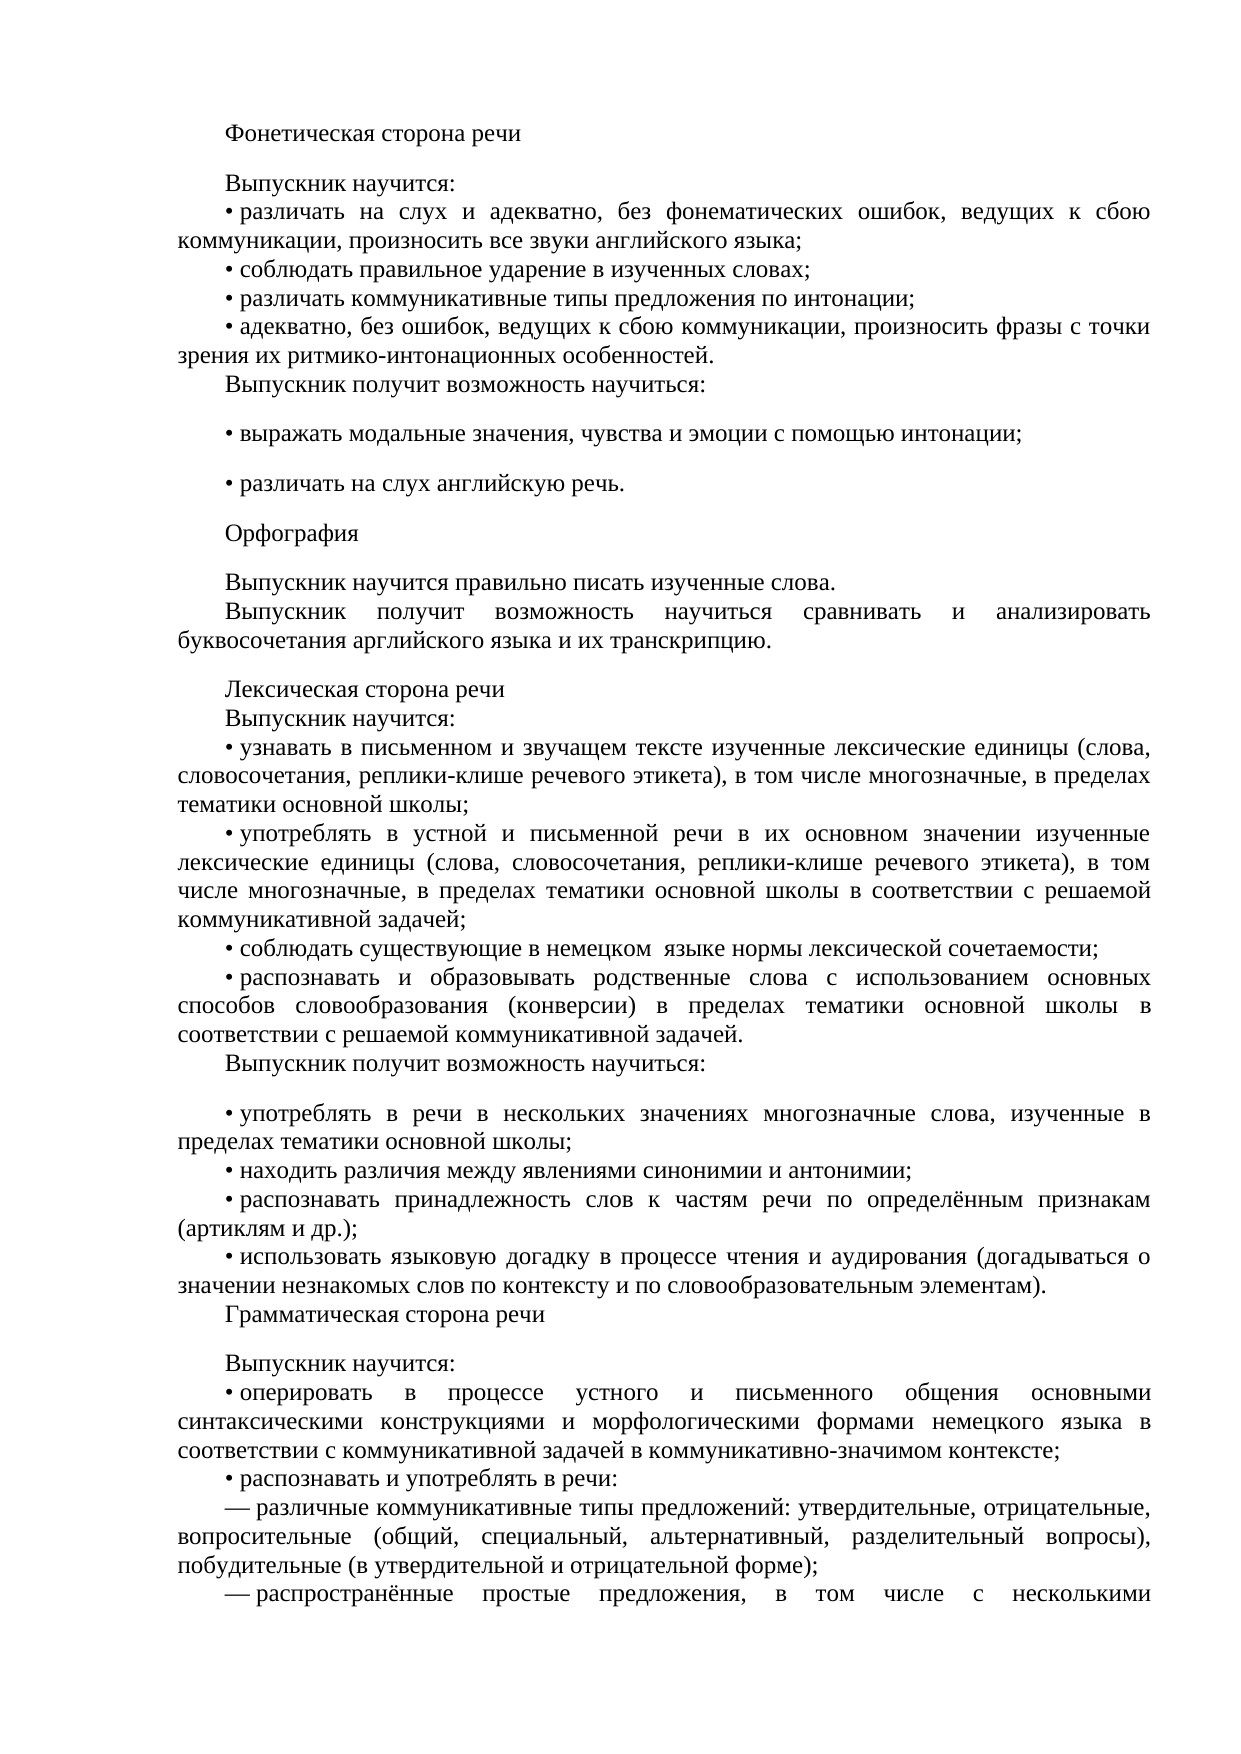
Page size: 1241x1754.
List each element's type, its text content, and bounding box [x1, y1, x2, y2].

text Выпускник научится правильно писать изученные слова. [177, 567, 1152, 596]
text Выпускник научится: [177, 703, 1152, 732]
text Выпускник получит возможность научиться: [177, 1048, 1152, 1077]
text • распознавать принадлежность слов к частям речи по определённым признакам (артиклям и др.); [177, 1184, 1152, 1241]
text Выпускник научится: [177, 168, 1152, 196]
text • распознавать и образовывать родственные слова с использованием основных способов словообразования (конверсии) в пределах тематики основной школы в соответствии с решаемой коммуникативной задачей. [177, 962, 1152, 1048]
text • находить различия между явлениями синонимии и антонимии; [177, 1155, 1152, 1184]
text • различать на слух и адекватно, без фонематических ошибок, ведущих к сбою коммуникации, произносить все звуки английского языка; [177, 196, 1152, 254]
text • оперировать в процессе устного и письменного общения основными синтаксическими конструкциями и морфологическими формами немецкого языка в соответствии с коммуникативной задачей в коммуникативно-значимом контексте; [177, 1377, 1152, 1463]
text • использовать языковую догадку в процессе чтения и аудирования (догадываться о значении незнакомых слов по контексту и по словообразовательным элементам). [177, 1241, 1152, 1299]
text Грамматическая сторона речи [177, 1299, 1152, 1328]
text — распространённые простые предложения, в том числе с несколькими обстоятельствами, следующими в определённом порядке, [177, 1578, 1152, 1607]
text • распознавать и употреблять в речи: [177, 1463, 1152, 1492]
text Выпускник получит возможность научиться сравнивать и анализировать буквосочетания арглийского языка и их транскрипцию. [177, 596, 1152, 653]
text • употреблять в устной и письменной речи в их основном значении изученные лексические единицы (слова, словосочетания, реплики-клише речевого этикета), в том числе многозначные, в пределах тематики основной школы в соответствии с решаемой коммуникативной задачей; [177, 818, 1152, 933]
text • употреблять в речи в нескольких значениях многозначные слова, изученные в пределах тематики основной школы; [177, 1098, 1152, 1155]
text • выражать модальные значения, чувства и эмоции с помощью интонации; [177, 418, 1152, 447]
text • адекватно, без ошибок, ведущих к сбою коммуникации, произносить фразы с точки зрения их ритмико-интонационных особенностей. [177, 311, 1152, 369]
text Выпускник научится: [177, 1348, 1152, 1377]
text • различать на слух английскую речь. [177, 468, 1152, 497]
text Фонетическая сторона речи [177, 118, 1152, 147]
text — различные коммуникативные типы предложений: утвердительные, отрицательные, вопросительные (общий, специальный, альтернативный, разделительный вопросы), побудительные (в утвердительной и отрицательной форме); [177, 1492, 1152, 1578]
text Выпускник получит возможность научиться: [177, 369, 1152, 398]
text • различать коммуникативные типы предложения по интонации; [177, 283, 1152, 311]
text • узнавать в письменном и звучащем тексте изученные лексические единицы (слова, словосочетания, реплики-клише речевого этикета), в том числе многозначные, в пределах тематики основной школы; [177, 732, 1152, 818]
text Лексическая сторона речи [177, 674, 1152, 703]
text Орфография [177, 518, 1152, 546]
text • соблюдать правильное ударение в изученных словах; [177, 254, 1152, 283]
text • соблюдать существующие в немецком языке нормы лексической сочетаемости; [177, 933, 1152, 962]
